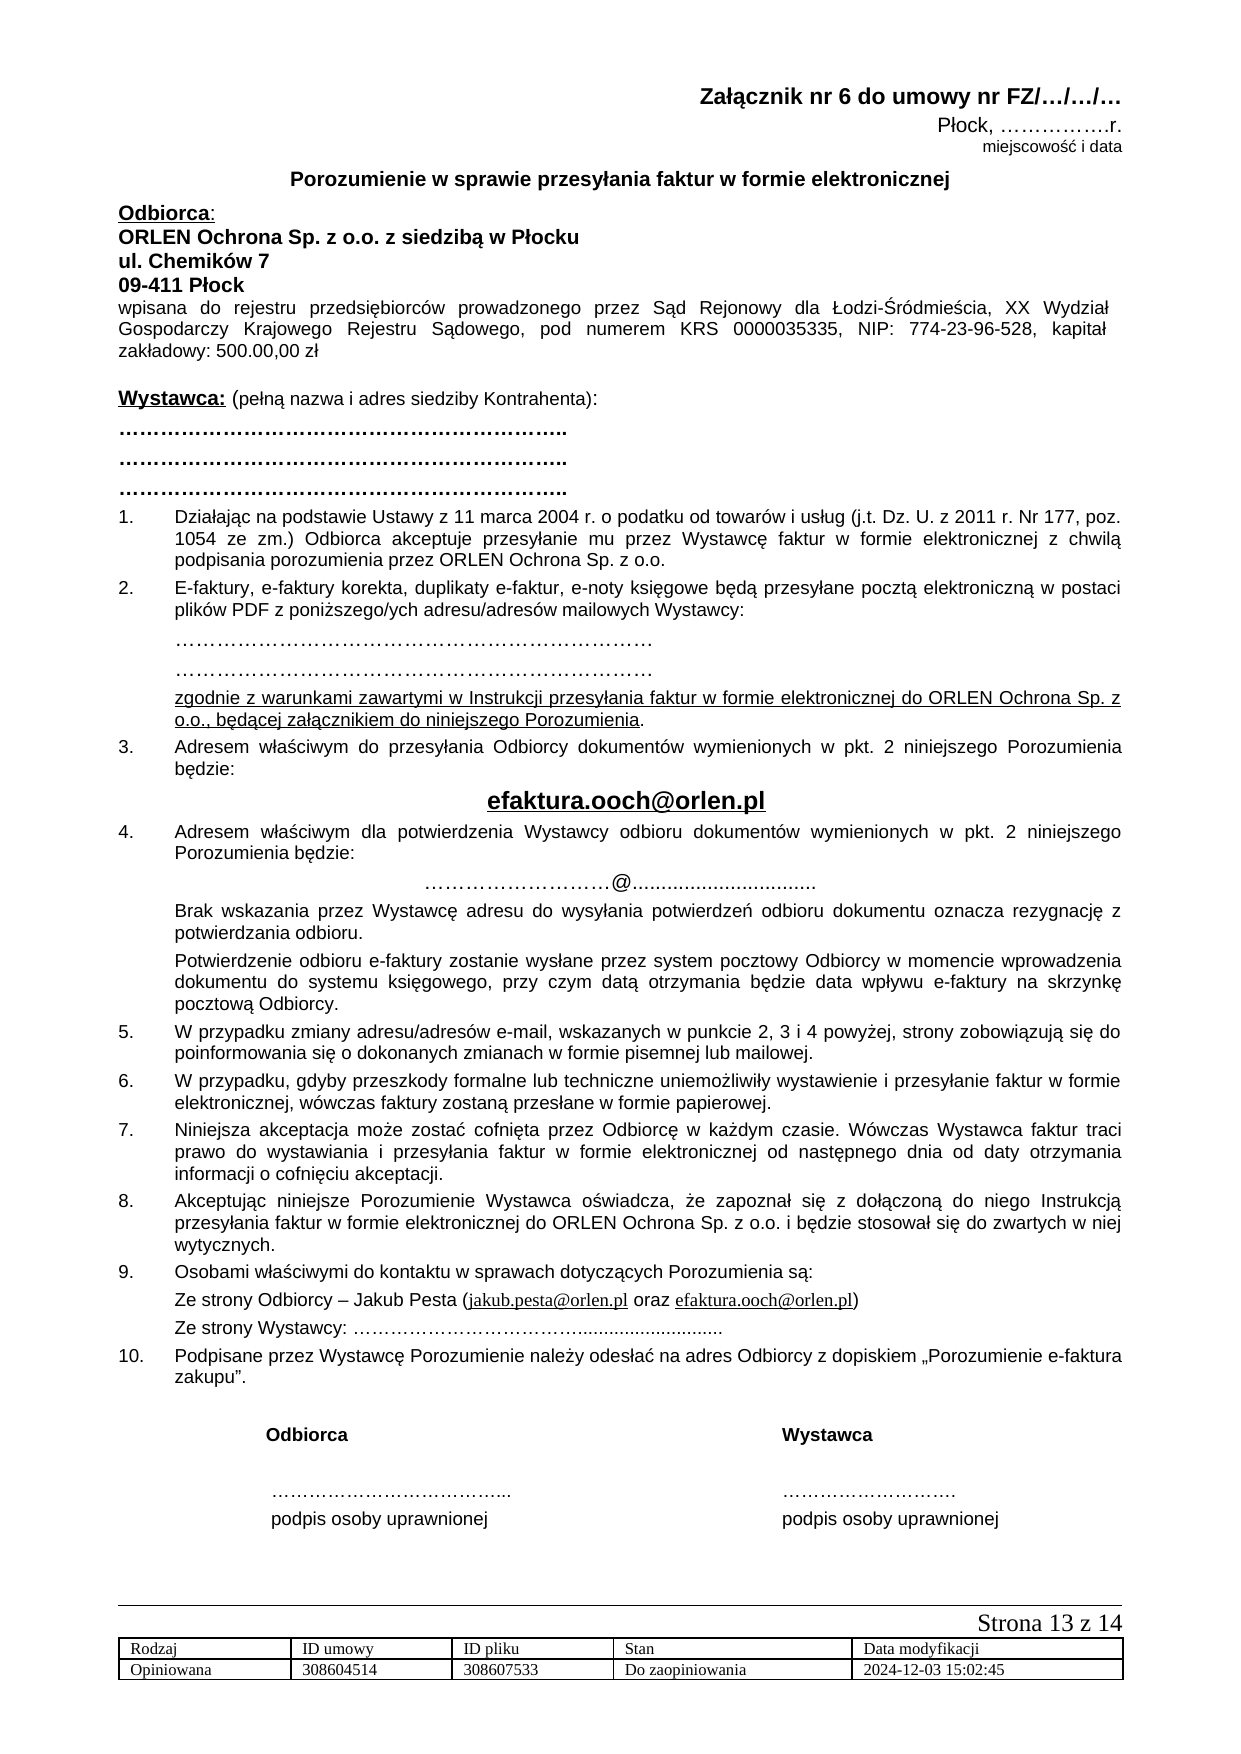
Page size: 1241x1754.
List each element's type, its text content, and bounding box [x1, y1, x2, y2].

text ………………………………... ………………………. [266, 1480, 1122, 1501]
text Potwierdzenie odbioru e-faktury zostanie wysłane przez system pocztowy Odbiorcy w momencie wprowadzenia dokumentu do systemu księgowego, przy czym datą otrzymania będzie data wpływu e-faktury na skrzynkę pocztową Odbiorcy. [174, 949, 1122, 1014]
text Załącznik nr 6 do umowy nr FZ/…/…/… [118, 83, 1122, 109]
list E-faktury, e-faktury korekta, duplikaty e-faktur, e-noty księgowe będą przesyłane pocztą elektroniczną w postaci plików PDF z poniższego/ych adresu/adresów mailowych Wystawcy: [118, 577, 1122, 620]
text podpis osoby uprawnionej podpis osoby uprawnionej [192, 1508, 1122, 1529]
list Podpisane przez Wystawcę Porozumienie należy odesłać na adres Odbiorcy z dopiskiem „Porozumienie e-faktura zakupu”. [118, 1345, 1122, 1388]
text miejscowość i data [118, 137, 1122, 156]
text ……………………………………………………….. [118, 446, 1122, 470]
text wpisana do rejestru przedsiębiorców prowadzonego przez Sąd Rejonowy dla Łodzi-Śródmieścia, XX Wydział Gospodarczy Krajowego Rejestru Sądowego, pod numerem KRS 0000035335, NIP: 774-23-96-528, kapitał zakładowy: 500.00,00 zł [118, 297, 1122, 361]
list W przypadku zmiany adresu/adresów e-mail, wskazanych w punkcie 2, 3 i 4 powyżej, strony zobowiązują się do poinformowania się o dokonanych zmianach w formie pisemnej lub mailowej. [118, 1021, 1122, 1064]
text ul. Chemików 7 [118, 249, 1122, 273]
list Adresem właściwym do przesyłania Odbiorcy dokumentów wymienionych w pkt. 2 niniejszego Porozumienia będzie: [118, 736, 1122, 779]
text Ze strony Wystawcy: ………………………………............................ [174, 1317, 1122, 1338]
text zgodnie z warunkami zawartymi w Instrukcji przesyłania faktur w formie elektronicznej do ORLEN Ochrona Sp. z o.o., będącej załącznikiem do niniejszego Porozumienia. [174, 687, 1122, 730]
text ………………………@................................ [118, 870, 1122, 894]
text Odbiorca Wystawca [192, 1424, 1122, 1446]
list Niniejsza akceptacja może zostać cofnięta przez Odbiorcę w każdym czasie. Wówczas Wystawca faktur traci prawo do wystawiania i przesyłania faktur w formie elektronicznej od następnego dnia od daty otrzymania informacji o cofnięciu akceptacji. [118, 1119, 1122, 1184]
text …………………………………………………………… [174, 626, 1122, 650]
text ……………………………………………………….. [118, 476, 1122, 500]
text Odbiorca: [118, 201, 1122, 225]
text Wystawca: (pełną nazwa i adres siedziby Kontrahenta): [118, 385, 1122, 409]
text …………………………………………………………… [174, 657, 1122, 681]
text Płock, …………….r. [118, 113, 1122, 137]
text Brak wskazania przez Wystawcę adresu do wysyłania potwierdzeń odbioru dokumentu oznacza rezygnację z potwierdzania odbioru. [174, 900, 1122, 943]
text Ze strony Odbiorcy – Jakub Pesta (jakub.pesta@orlen.pl oraz efaktura.ooch@orlen.pl) [174, 1289, 1122, 1311]
list Adresem właściwym dla potwierdzenia Wystawcy odbioru dokumentów wymienionych w pkt. 2 niniejszego Porozumienia będzie: [118, 821, 1122, 864]
text ……………………………………………………….. [118, 416, 1122, 439]
list Osobami właściwymi do kontaktu w sprawach dotyczących Porozumienia są: [118, 1261, 1122, 1283]
text Porozumienie w sprawie przesyłania faktur w formie elektronicznej [118, 166, 1122, 190]
text efaktura.ooch@orlen.pl [414, 786, 1122, 814]
list W przypadku, gdyby przeszkody formalne lub techniczne uniemożliwiły wystawienie i przesyłanie faktur w formie elektronicznej, wówczas faktury zostaną przesłane w formie papierowej. [118, 1070, 1122, 1113]
list Działając na podstawie Ustawy z 11 marca 2004 r. o podatku od towarów i usług (j.t. Dz. U. z 2011 r. Nr 177, poz. 1054 ze zm.) Odbiorca akceptuje przesyłanie mu przez Wystawcę faktur w formie elektronicznej z chwilą podpisania porozumienia przez ORLEN Ochrona Sp. z o.o. [118, 506, 1122, 571]
list Akceptując niniejsze Porozumienie Wystawca oświadcza, że zapoznał się z dołączoną do niego Instrukcją przesyłania faktur w formie elektronicznej do ORLEN Ochrona Sp. z o.o. i będzie stosował się do zwartych w niej wytycznych. [118, 1190, 1122, 1255]
text 09-411 Płock [118, 273, 1122, 297]
text ORLEN Ochrona Sp. z o.o. z siedzibą w Płocku [118, 225, 1122, 249]
